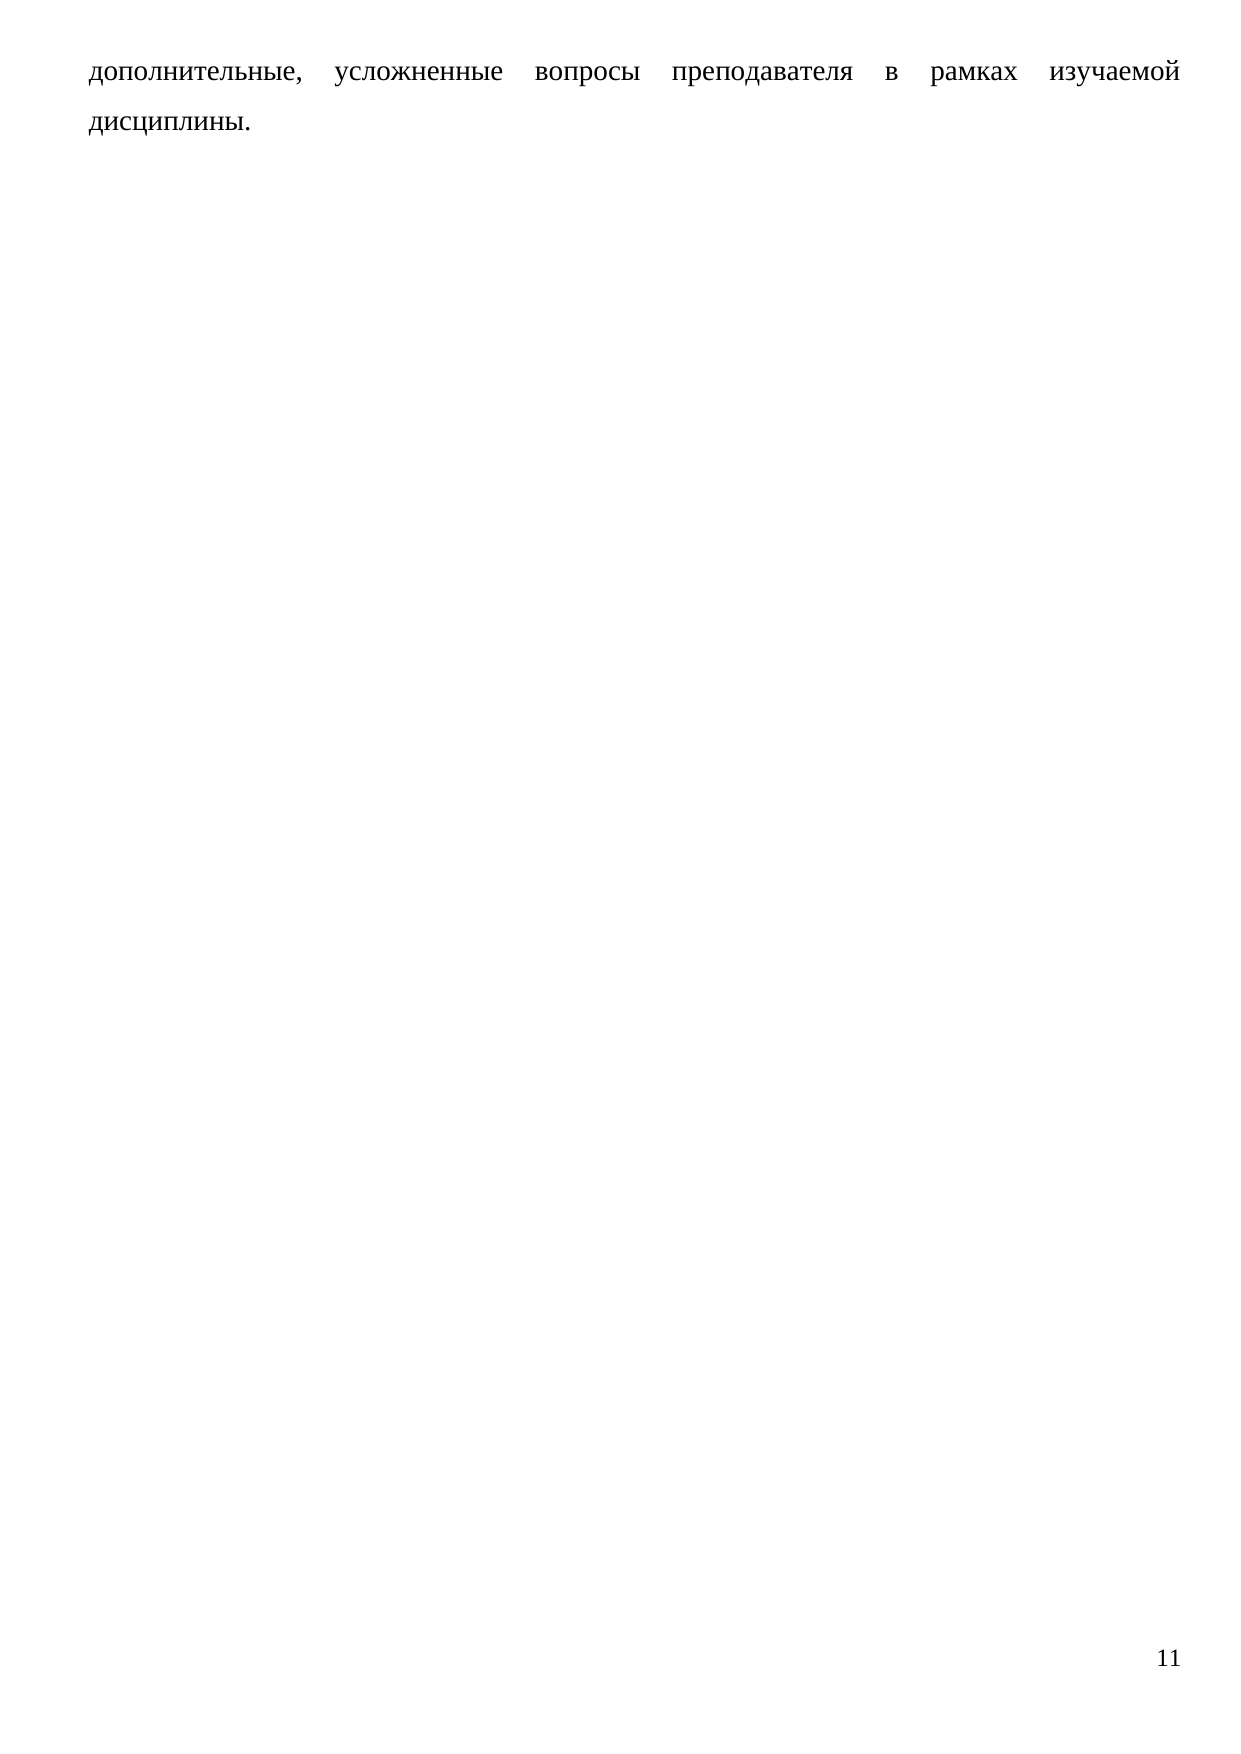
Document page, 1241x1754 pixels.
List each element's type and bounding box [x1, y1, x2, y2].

text [88, 53, 1181, 137]
